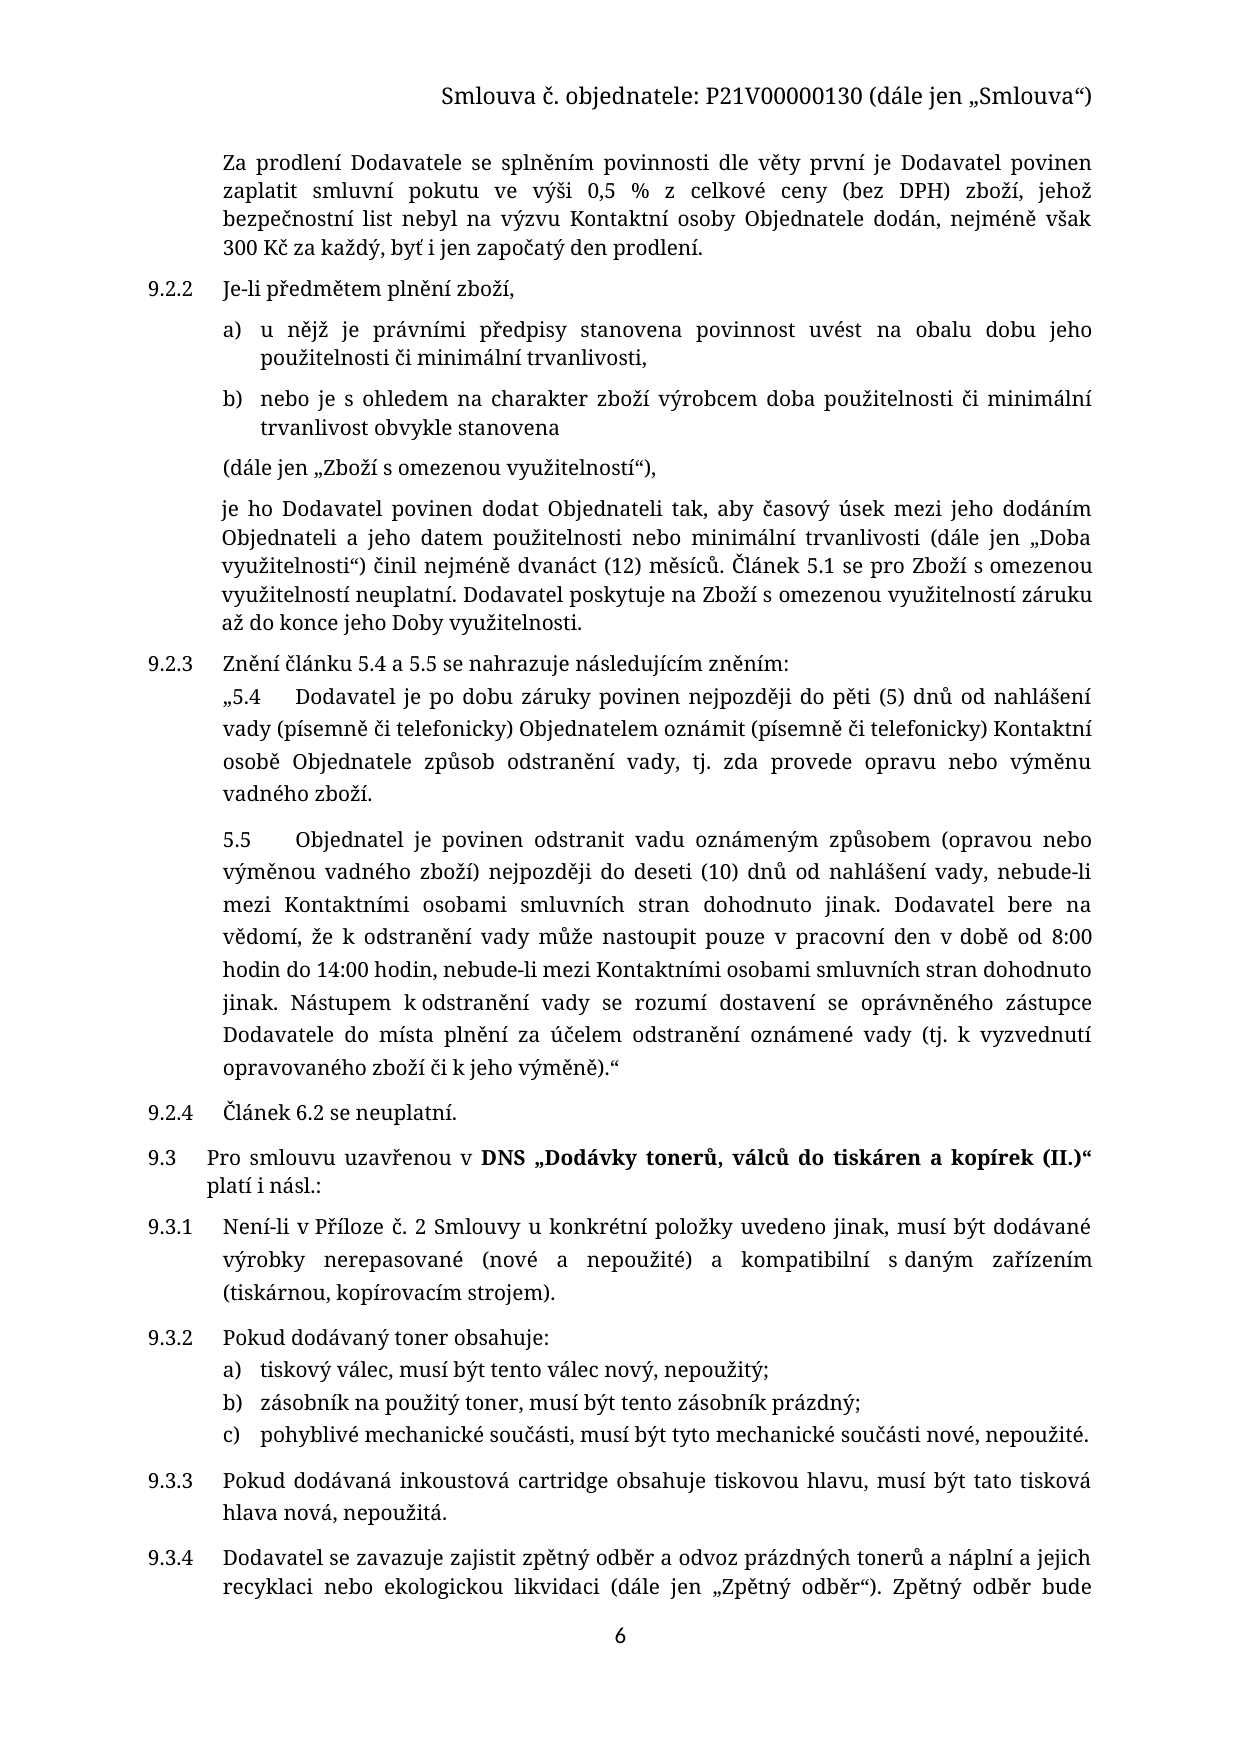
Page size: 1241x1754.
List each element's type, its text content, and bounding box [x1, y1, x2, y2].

list Znění článku 5.4 a 5.5 se nahrazuje následujícím zněním: [148, 649, 1093, 678]
list pohyblivé mechanické součásti, musí být tyto mechanické součásti nové, nepoužité. [223, 1421, 1093, 1449]
list Článek 6.2 se neuplatní. [148, 1098, 1093, 1126]
list Pokud dodávaná inkoustová cartridge obsahuje tiskovou hlavu, musí být tato tisková hlava nová, nepoužitá. [148, 1466, 1093, 1527]
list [148, 148, 1093, 261]
list Není-li v Příloze č. 2 Smlouvy u konkrétní položky uvedeno jinak, musí být dodávané výrobky nerepasované (nové a nepoužité) a kompatibilní s daným zařízením (tiskárnou, kopírovacím strojem). [148, 1212, 1093, 1306]
list nebo je s ohledem na charakter zboží výrobcem doba použitelnosti či minimální trvanlivost obvykle stanovena [223, 384, 1093, 441]
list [148, 1543, 1093, 1600]
list „5.4 Dodavatel je po dobu záruky povinen nejpozději do pěti (5) dnů od nahlášení vady (písemně či telefonicky) Objednatelem oznámit (písemně či telefonicky) Kontaktní osobě Objednatele způsob odstranění vady, tj. zda provede opravu nebo výměnu vadného zboží. [223, 682, 1093, 808]
list tiskový válec, musí být tento válec nový, nepoužitý; [223, 1355, 1093, 1384]
list Pro smlouvu uzavřenou v DNS „Dodávky tonerů, válců do tiskáren a kopírek (II.)“ platí i násl.: [148, 1143, 1093, 1200]
list zásobník na použitý toner, musí být tento zásobník prázdný; [223, 1388, 1093, 1416]
list Je-li předmětem plnění zboží, [148, 274, 1093, 302]
list Pokud dodávaný toner obsahuje: [148, 1323, 1093, 1351]
list 5.5 Objednatel je povinen odstranit vadu oznámeným způsobem (opravou nebo výměnou vadného zboží) nejpozději do deseti (10) dnů od nahlášení vady, nebude-li mezi Kontaktními osobami smluvních stran dohodnuto jinak. Dodavatel bere na vědomí, že k odstranění vady může nastoupit pouze v pracovní den v době od 8:00 hodin do 14:00 hodin, nebude-li mezi Kontaktními osobami smluvních stran dohodnuto jinak. Nástupem k odstranění vady se rozumí dostavení se oprávněného zástupce Dodavatele do místa plnění za účelem odstranění oznámené vady (tj. k vyzvednutí opravovaného zboží či k jeho výměně).“ [223, 825, 1093, 1081]
list u nějž je právními předpisy stanovena povinnost uvést na obalu dobu jeho použitelnosti či minimální trvanlivosti, [223, 315, 1093, 372]
text je ho Dodavatel povinen dodat Objednateli tak, aby časový úsek mezi jeho dodáním Objednateli a jeho datem použitelnosti nebo minimální trvanlivosti (dále jen „Doba využitelnosti“) činil nejméně dvanáct (12) měsíců. Článek 5.1 se pro Zboží s omezenou využitelností neuplatní. Dodavatel poskytuje na Zboží s omezenou využitelností záruku až do konce jeho Doby využitelnosti. [221, 494, 1093, 637]
text (dále jen „Zboží s omezenou využitelností“), [223, 453, 1093, 482]
